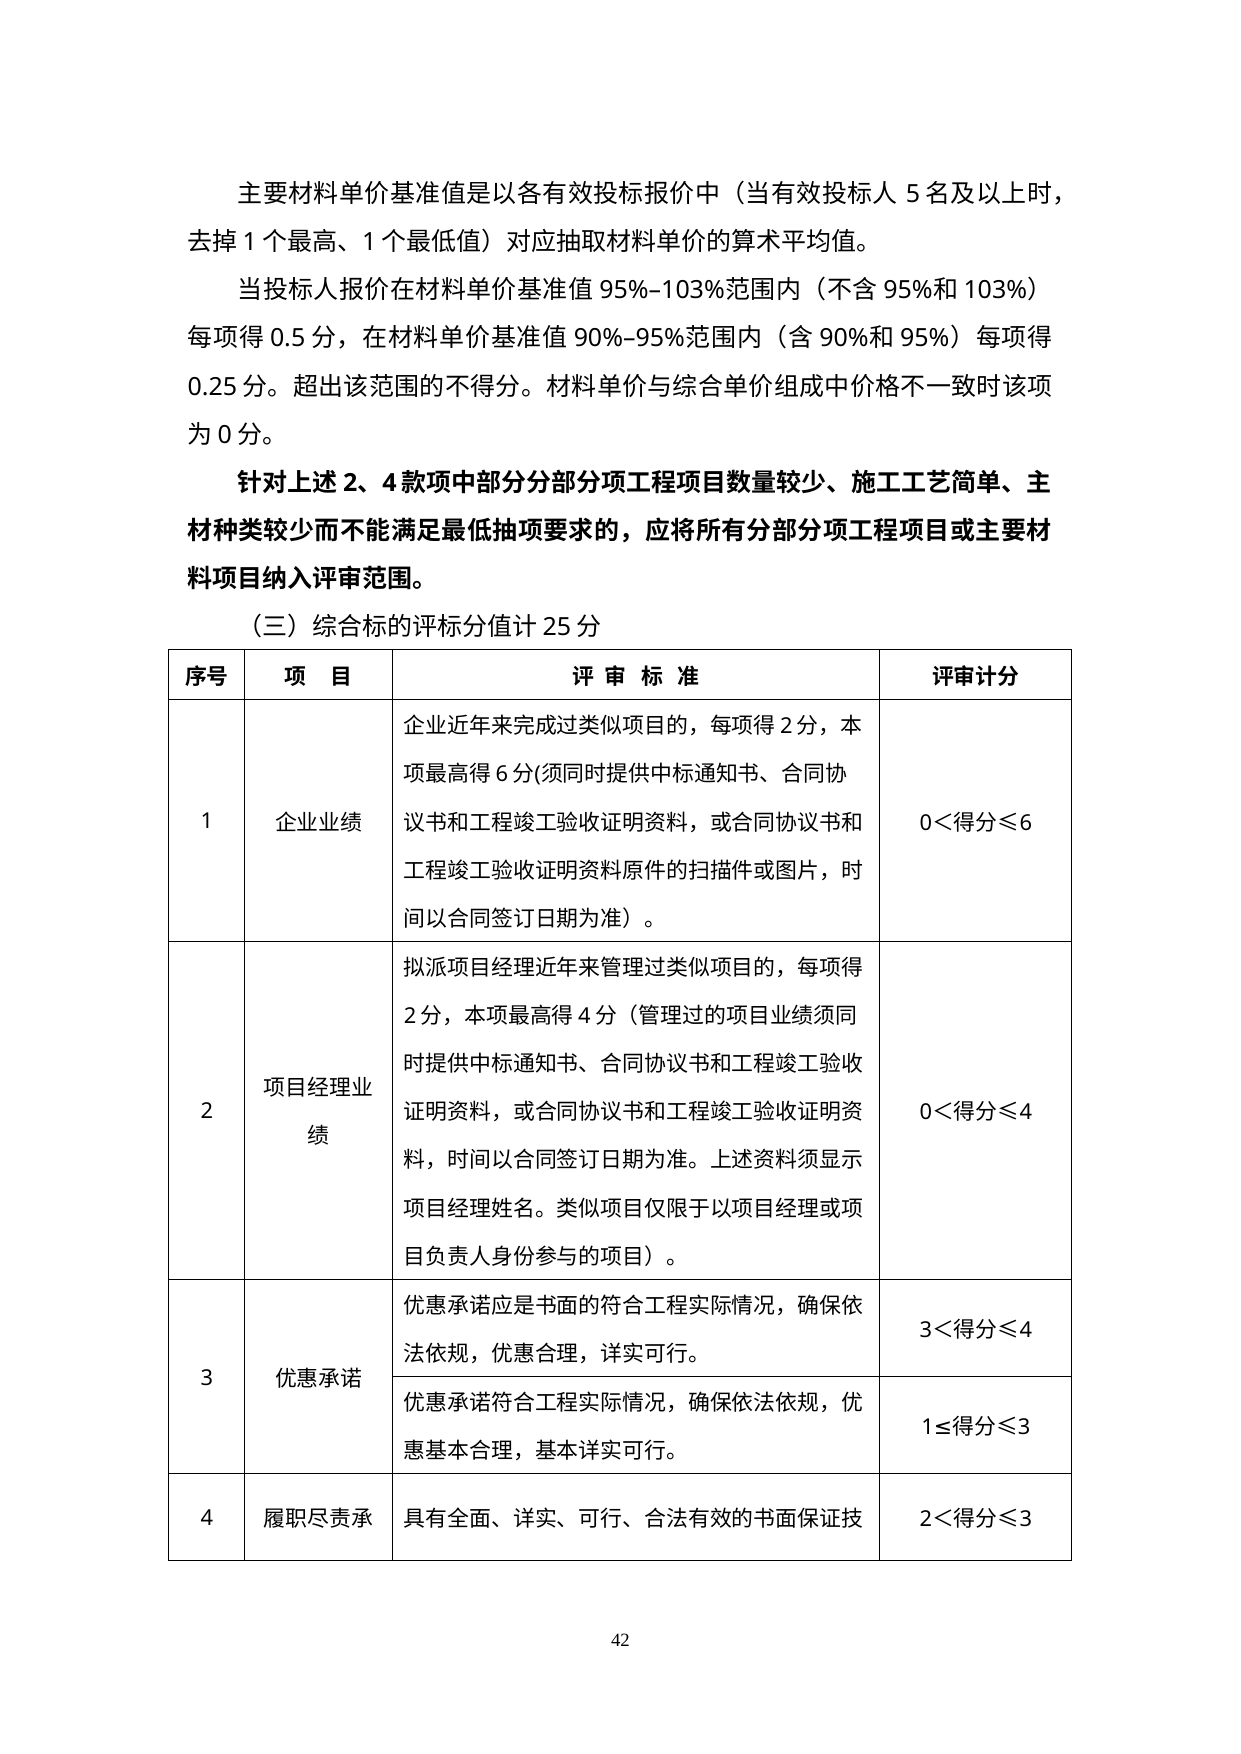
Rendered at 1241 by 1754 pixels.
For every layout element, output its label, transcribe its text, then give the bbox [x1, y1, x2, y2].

table_cell 3＜得分≤4 [880, 1280, 1071, 1376]
table_header 评 审 标 准 [393, 650, 879, 699]
table_cell 0＜得分≤6 [880, 700, 1071, 941]
table_cell 优惠承诺 [245, 1280, 392, 1473]
table_cell 4 [169, 1474, 244, 1560]
table_cell 项目经理业绩 [245, 942, 392, 1279]
table_header 项 目 [245, 650, 392, 699]
text 主要材料单价基准值是以各有效投标报价中（当有效投标人5名及以上时，去掉1个最高、1个最低值）对应抽取材料单价的算术平均值。 [187, 168, 1053, 264]
table_header 评审计分 [880, 650, 1071, 699]
table_cell 优惠承诺应是书面的符合工程实际情况，确保依法依规，优惠合理，详实可行。 [393, 1280, 879, 1376]
text 针对上述2、4款项中部分分部分项工程项目数量较少、施工工艺简单、主材种类较少而不能满足最低抽项要求的，应将所有分部分项工程项目或主要材料项目纳入评审范围。 [187, 456, 1053, 601]
table_cell 1 [169, 700, 244, 941]
table_cell 1≤得分≤3 [880, 1377, 1071, 1473]
table_cell 履职尽责承诺 [245, 1474, 392, 1560]
table_cell 企业近年来完成过类似项目的，每项得2分，本项最高得6分(须同时提供中标通知书、合同协议书和工程竣工验收证明资料，或合同协议书和工程竣工验收证明资料原件的扫描件或图片，时间以合同签订日期为准）。 [393, 700, 879, 941]
table_header 序号 [169, 650, 244, 699]
table_cell 2＜得分≤3 [880, 1474, 1071, 1560]
table_cell 优惠承诺符合工程实际情况，确保依法依规，优惠基本合理，基本详实可行。 [393, 1377, 879, 1473]
table_cell 2 [169, 942, 244, 1279]
table_cell 拟派项目经理近年来管理过类似项目的，每项得2分，本项最高得4分（管理过的项目业绩须同时提供中标通知书、合同协议书和工程竣工验收证明资料，或合同协议书和工程竣工验收证明资料，时间以合同签订日期为准。上述资料须显示项目经理姓名。类似项目仅限于以项目经理或项目负责人身份参与的项目）。 [393, 942, 879, 1279]
table_cell 3 [169, 1280, 244, 1473]
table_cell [393, 1474, 879, 1560]
table_cell 企业业绩 [245, 700, 392, 941]
text 当投标人报价在材料单价基准值95%–103%范围内（不含95%和103%）每项得0.5分，在材料单价基准值90%–95%范围内（含90%和95%）每项得0.25分。超出该范围的不得分。材料单价与综合单价组成中价格不一致时该项为0分。 [187, 264, 1053, 456]
text （三）综合标的评标分值计25分 [187, 601, 1053, 649]
table_cell 0＜得分≤4 [880, 942, 1071, 1279]
